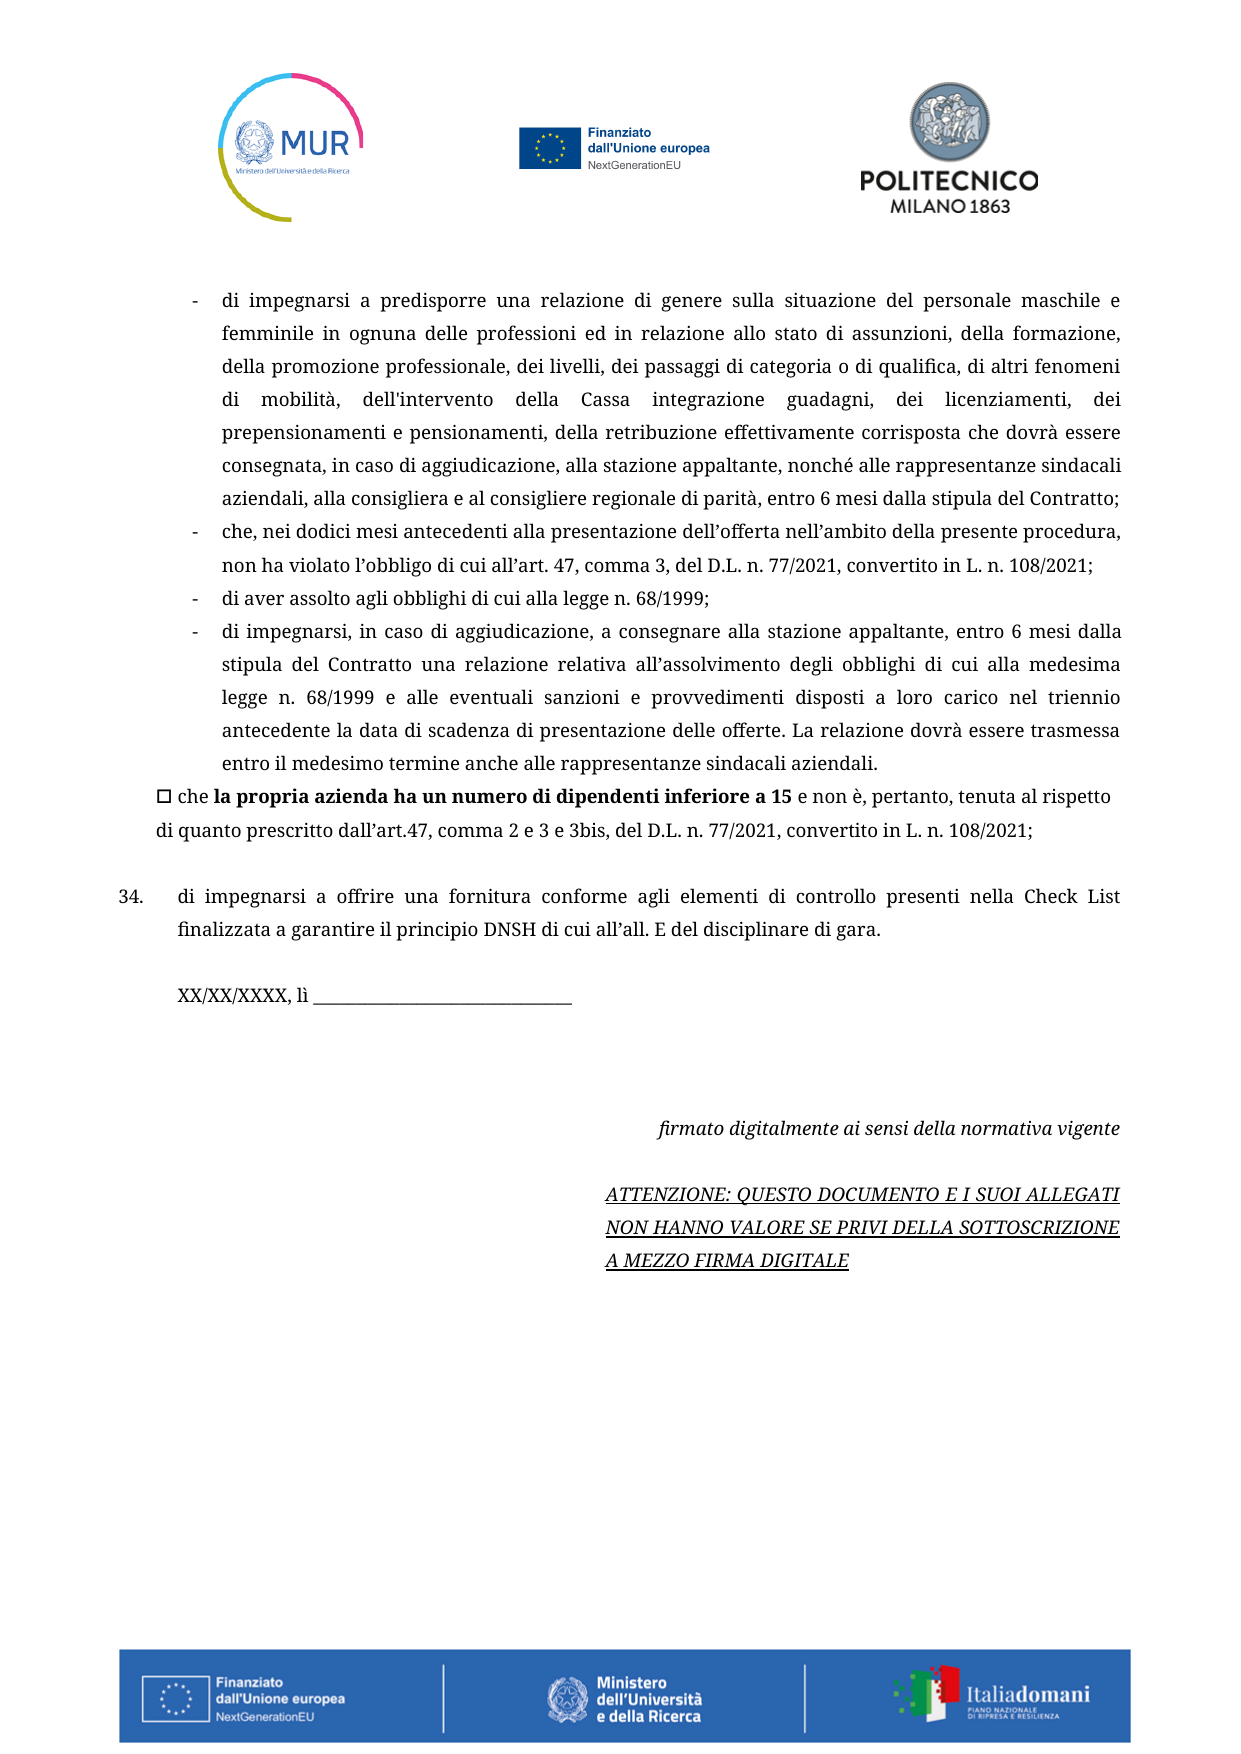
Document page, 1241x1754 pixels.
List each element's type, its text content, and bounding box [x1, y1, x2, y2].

picture [51, 1636, 1199, 1754]
list XX/XX/XXXX, lì ______________________________ [177, 982, 1122, 1008]
picture [218, 73, 364, 222]
list ATTENZIONE: QUESTO DOCUMENTO E I SUOI ALLEGATI NON HANNO VALORE SE PRIVI DELLA SOTTOSCRIZIONE A MEZZO FIRMA DIGITALE [605, 1181, 1122, 1273]
list di impegnarsi a offrire una fornitura conforme agli elementi di controllo presenti nella Check List finalizzata a garantire il principio DNSH di cui all’all. E del disciplinare di gara. [118, 883, 1122, 942]
list di impegnarsi a predisporre una relazione di genere sulla situazione del personale maschile e femminile in ognuna delle professioni ed in relazione allo stato di assunzioni, della formazione, della promozione professionale, dei livelli, dei passaggi di categoria o di qualifica, di altri fenomeni di mobilità, dell'intervento della Cassa integrazione guadagni, dei licenziamenti, dei prepensionamenti e pensionamenti, della retribuzione effettivamente corrisposta che dovrà essere consegnata, in caso di aggiudicazione, alla stazione appaltante, nonché alle rappresentanze sindacali aziendali, alla consigliera e al consigliere regionale di parità, entro 6 mesi dalla stipula del Contratto; [192, 287, 1122, 511]
list di impegnarsi, in caso di aggiudicazione, a consegnare alla stazione appaltante, entro 6 mesi dalla stipula del Contratto una relazione relativa all’assolvimento degli obblighi di cui alla medesima legge n. 68/1999 e alle eventuali sanzioni e provvedimenti disposti a loro carico nel triennio antecedente la data di scadenza di presentazione delle offerte. La relazione dovrà essere trasmessa entro il medesimo termine anche alle rappresentanze sindacali aziendali. [192, 618, 1122, 776]
picture [479, 73, 762, 222]
list che, nei dodici mesi antecedenti alla presentazione dell’offerta nell’ambito della presente procedura, non ha violato l’obbligo di cui all’art. 47, comma 3, del D.L. n. 77/2021, convertito in L. n. 108/2021; [192, 519, 1122, 577]
picture [861, 82, 1038, 213]
list firmato digitalmente ai sensi della normativa vigente [177, 1115, 1122, 1141]
list di aver assolto agli obblighi di cui alla legge n. 68/1999; [192, 585, 1122, 611]
list che la propria azienda ha un numero di dipendenti inferiore a 15 e non è, pertanto, tenuta al rispetto di quanto prescritto dall’art.47, comma 2 e 3 e 3bis, del D.L. n. 77/2021, convertito in L. n. 108/2021; [156, 784, 1122, 842]
